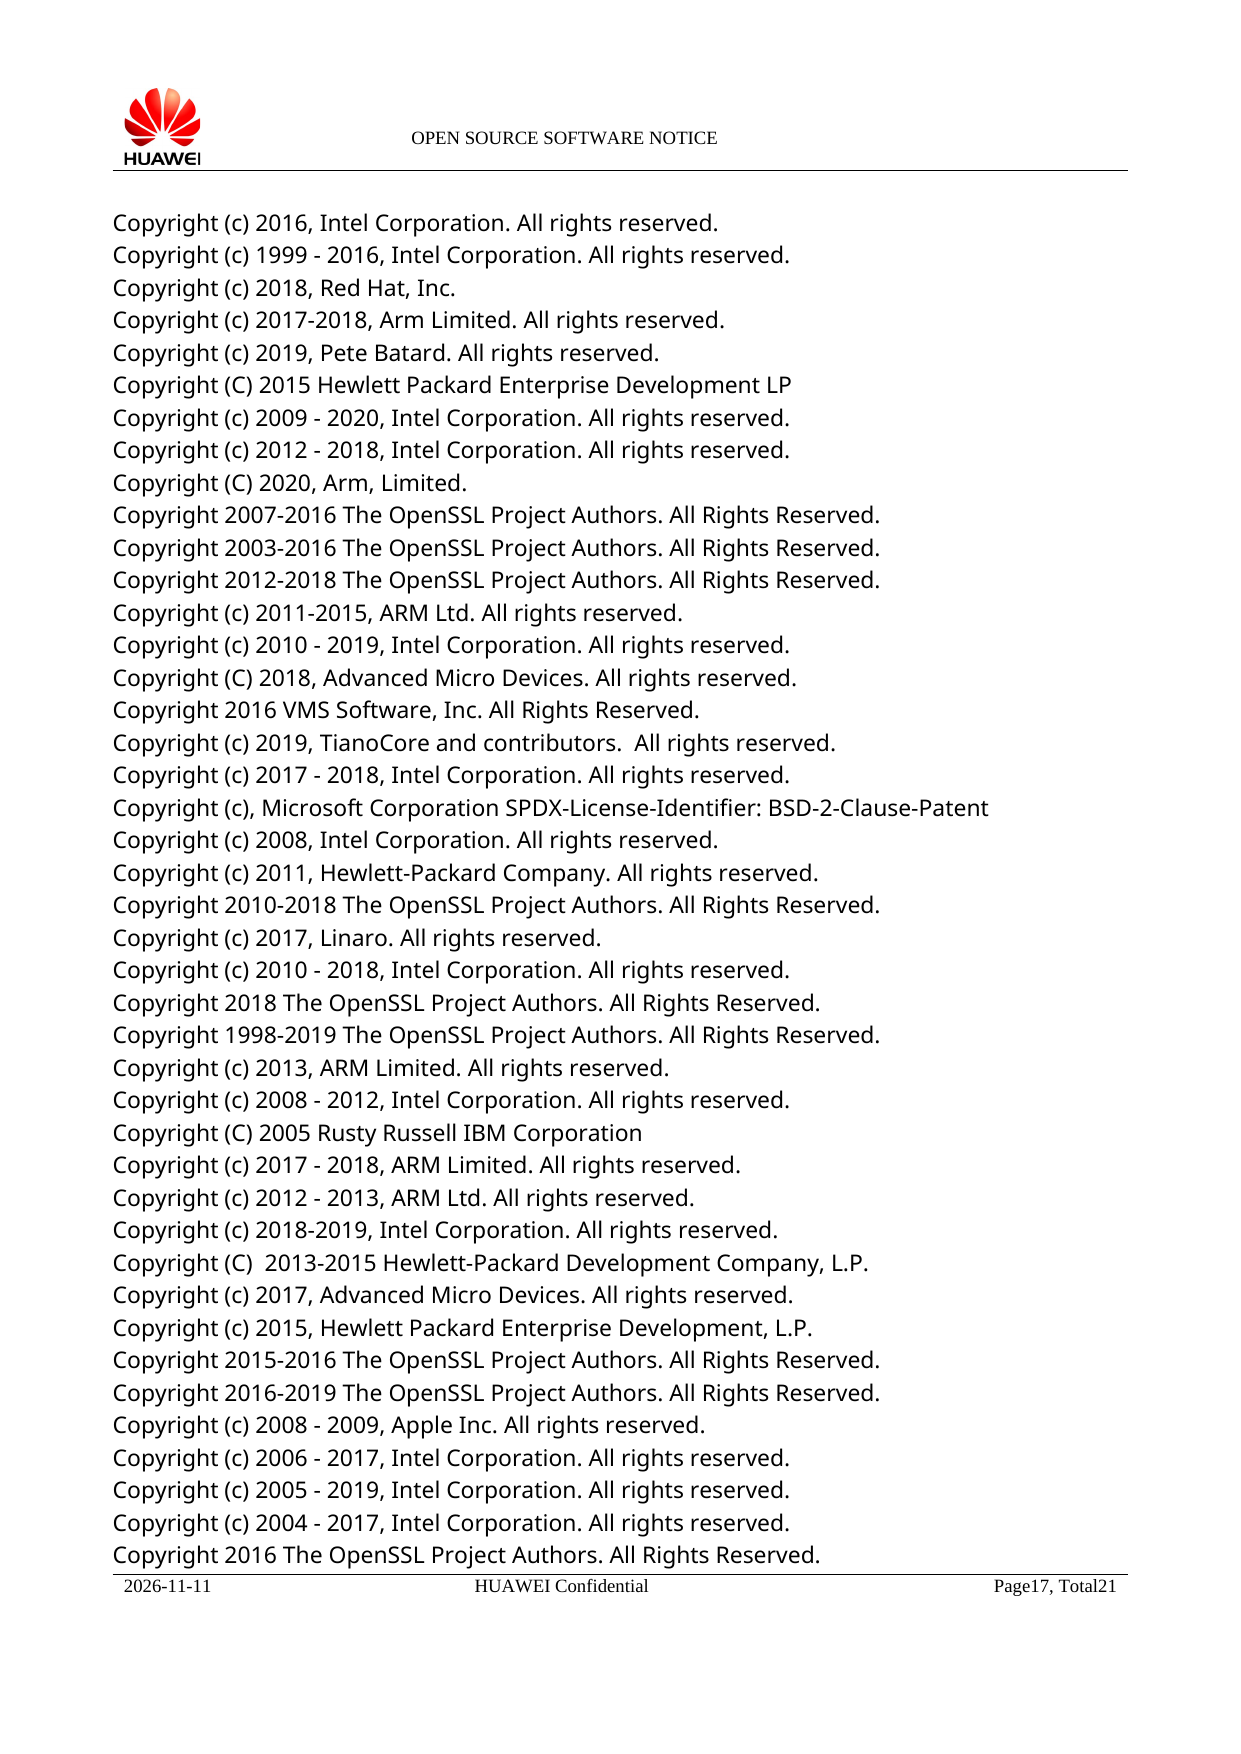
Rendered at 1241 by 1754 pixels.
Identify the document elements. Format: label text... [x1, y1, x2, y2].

picture [124, 88, 201, 165]
